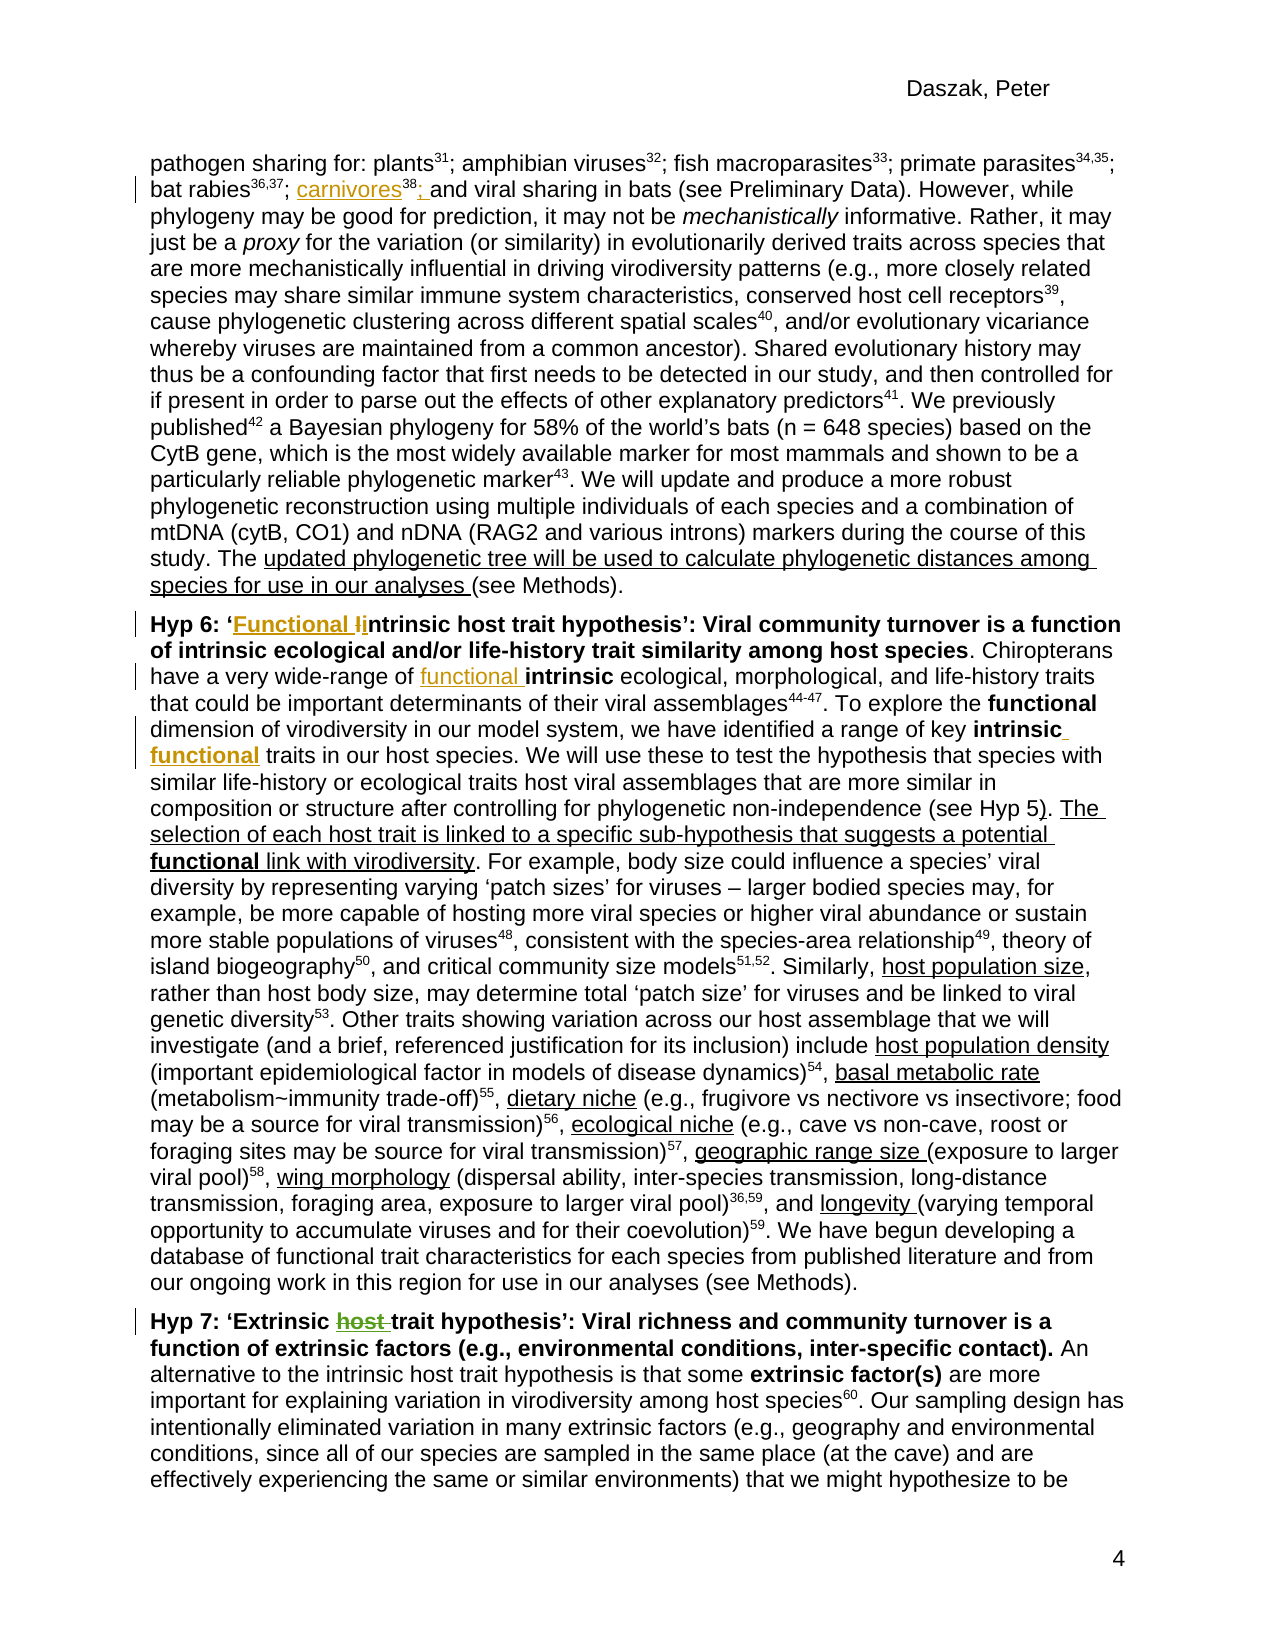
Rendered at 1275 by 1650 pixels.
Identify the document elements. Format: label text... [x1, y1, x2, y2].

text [150, 1308, 1125, 1493]
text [150, 150, 1125, 598]
text Hyp 6: ‘ntrinsic host trait hypothesis’: Viral community turnover is a function of intrinsic ecological and/or life-history trait similarity among host species. Chiropterans have a very wide-range of intrinsic ecological, morphological, and life-history traits that could be important determinants of their viral assemblages44-47. To explore the functional dimension of virodiversity in our model system, we have identified a range of key intrinsic traits in our host species. We will use these to test the hypothesis that species with similar life-history or ecological traits host viral assemblages that are more similar in composition or structure after controlling for phylogenetic non-independence (see Hyp 5). The selection of each host trait is linked to a specific sub-hypothesis that suggests a potential functional link with virodiversity. For example, body size could influence a species’ viral diversity by representing varying ‘patch sizes’ for viruses – larger bodied species may, for example, be more capable of hosting more viral species or higher viral abundance or sustain more stable populations of viruses48, consistent with the species-area relationship49, theory of island biogeography50, and critical community size models51,52. Similarly, host population size, rather than host body size, may determine total ‘patch size’ for viruses and be linked to viral genetic diversity53. Other traits showing variation across our host assemblage that we will investigate (and a brief, referenced justification for its inclusion) include host population density (important epidemiological factor in models of disease dynamics)54, basal metabolic rate (metabolism~immunity trade-off)55, dietary niche (e.g., frugivore vs nectivore vs insectivore; food may be a source for viral transmission)56, ecological niche (e.g., cave vs non-cave, roost or foraging sites may be source for viral transmission)57, geographic range size (exposure to larger viral pool)58, wing morphology (dispersal ability, inter-species transmission, long-distance transmission, foraging area, exposure to larger viral pool)36,59, and longevity (varying temporal opportunity to accumulate viruses and for their coevolution)59. We have begun developing a database of functional trait characteristics for each species from published literature and from our ongoing work in this region for use in our analyses (see Methods). [150, 611, 1125, 1296]
